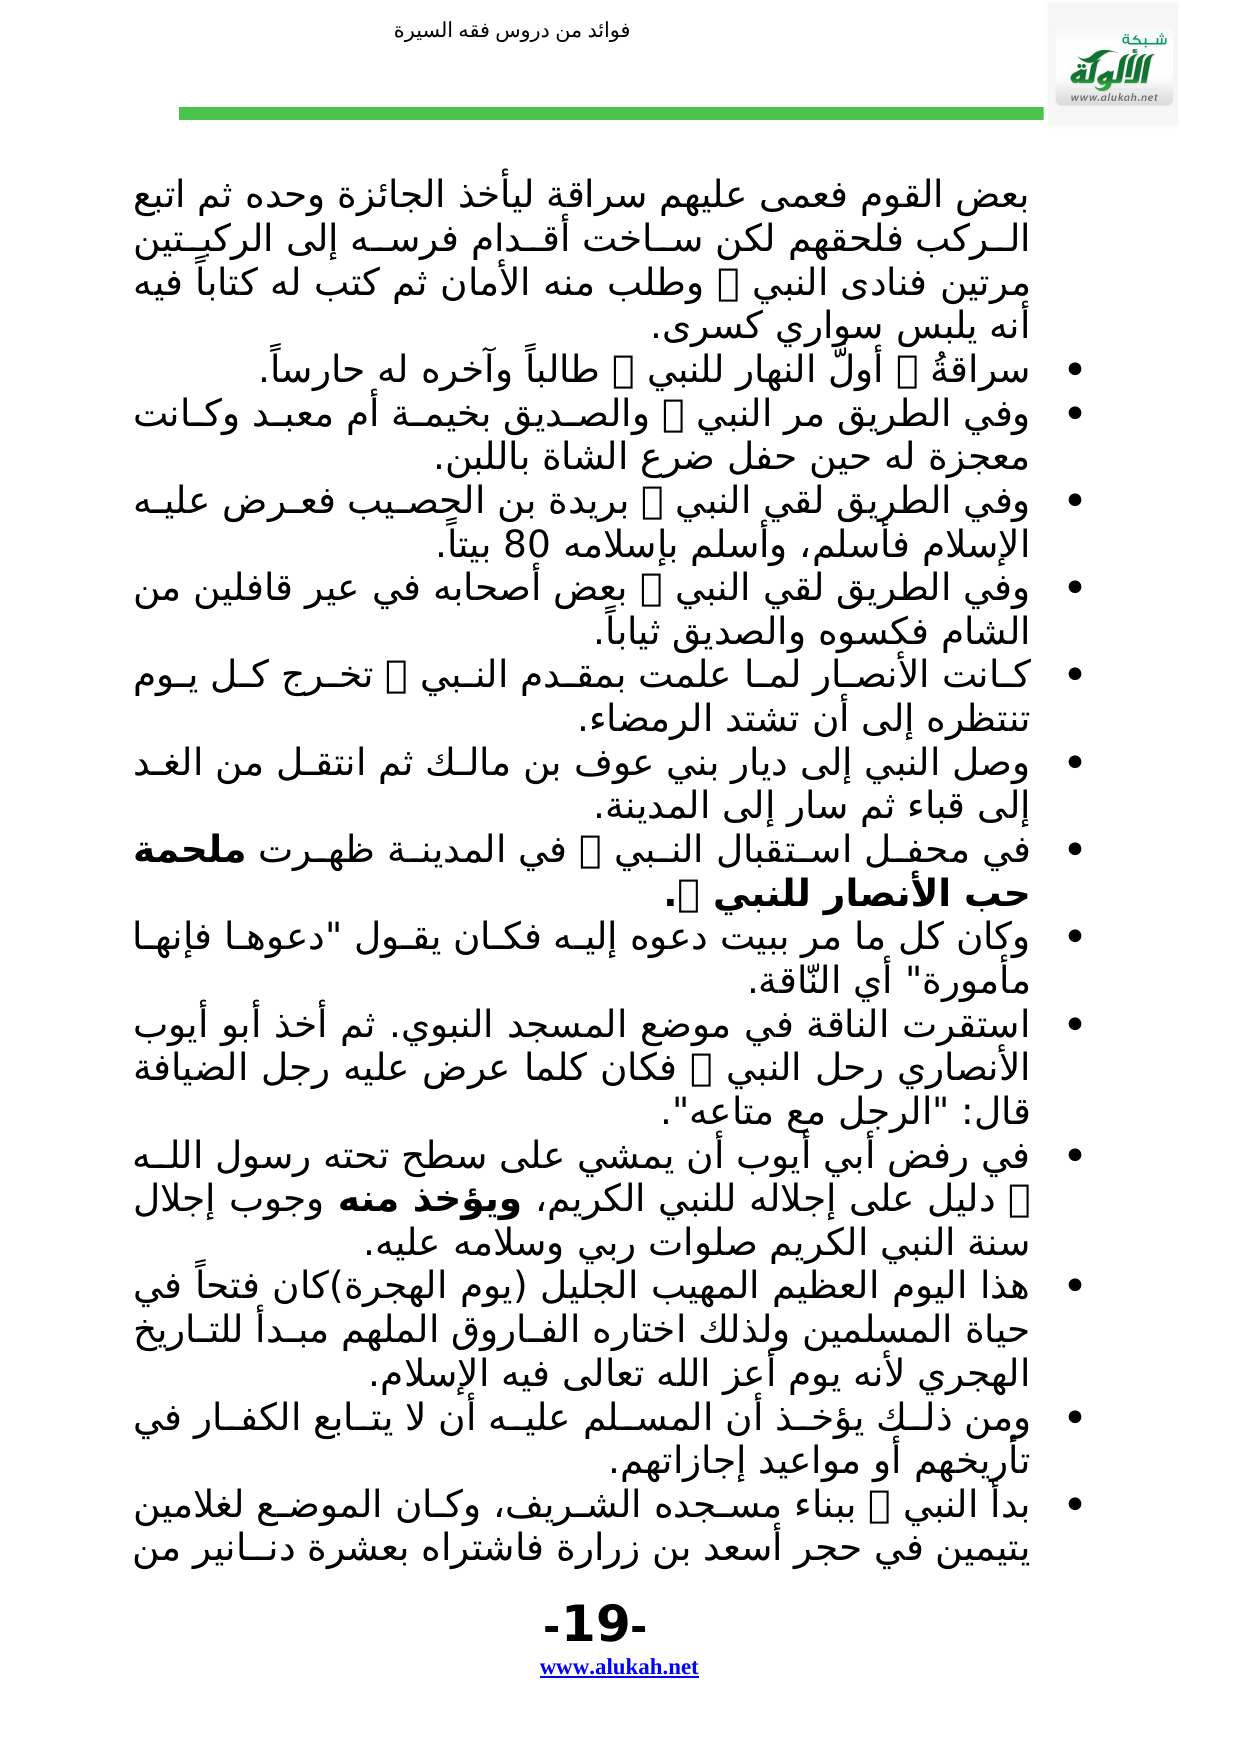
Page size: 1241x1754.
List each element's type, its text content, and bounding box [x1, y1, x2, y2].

list وفي الطريق لقي النبي بريدة بن الحصيب فعرض عليه الإسلام فأسلم، وأسلم بإسلامه 80 بيتاً. [133, 478, 1069, 566]
list ومن ذلك يؤخذ أن المسلم عليه أن لا يتابع الكفار في تأريخهم أو مواعيد إجازاتهم. [133, 1395, 1069, 1482]
list وفي الطريق مر النبي والصديق بخيمة أم معبد وكانت معجزة له حين حفل ضرع الشاة باللبن. [133, 391, 1069, 478]
list وصل النبي إلى ديار بني عوف بن مالك ثم انتقل من الغد إلى قباء ثم سار إلى المدينة. [133, 740, 1069, 828]
list استقرت الناقة في موضع المسجد النبوي. ثم أخذ أبو أيوب الأنصاري رحل النبي فكان كلما عرض عليه رجل الضيافة قال: "الرجل مع متاعه". [133, 1002, 1069, 1133]
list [133, 173, 1069, 348]
list وكان كل ما مر ببيت دعوه إليه فكان يقول "دعوها فإنها مأمورة" أي النّاقة. [133, 915, 1069, 1002]
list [133, 1482, 1069, 1570]
list في رفض أبي أيوب أن يمشي على سطح تحته رسول الله دليل على إجلاله للنبي الكريم، ويؤخذ منه وجوب إجلال سنة النبي الكريم صلوات ربي وسلامه عليه. [133, 1133, 1069, 1264]
list سراقةُ أولَّ النهار للنبي طالباً وآخره له حارساً. [133, 348, 1069, 391]
list هذا اليوم العظيم المهيب الجليل (يوم الهجرة)كان فتحاً في حياة المسلمين ولذلك اختاره الفاروق الملهم مبدأ للتاريخ الهجري لأنه يوم أعز الله تعالى فيه الإسلام. [133, 1264, 1069, 1395]
list وفي الطريق لقي النبي بعض أصحابه في عير قافلين من الشام فكسوه والصديق ثياباً. [133, 566, 1069, 653]
list في محفل استقبال النبي في المدينة ظهرت ملحمة حب الأنصار للنبي . [133, 828, 1069, 915]
list كانت الأنصار لما علمت بمقدم النبي تخرج كل يوم تنتظره إلى أن تشتد الرمضاء. [133, 653, 1069, 740]
